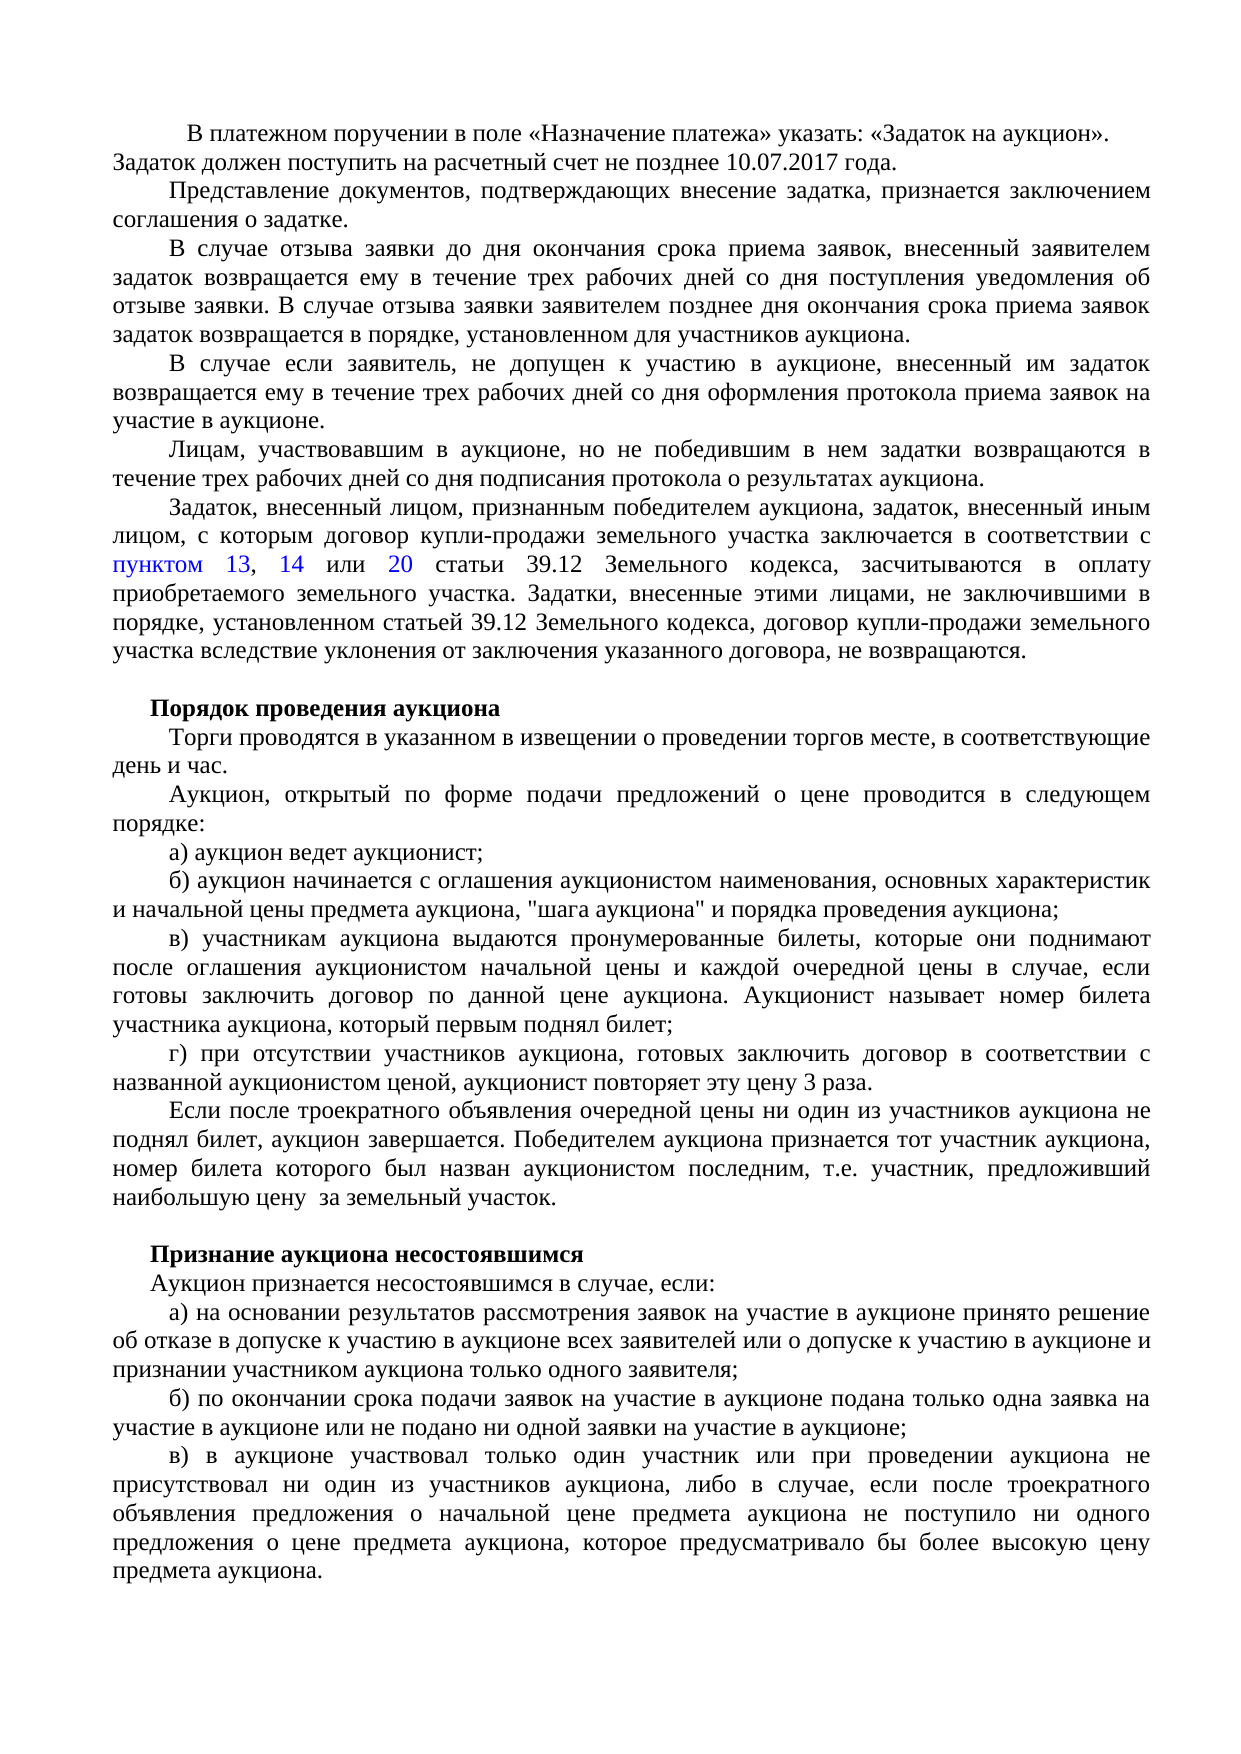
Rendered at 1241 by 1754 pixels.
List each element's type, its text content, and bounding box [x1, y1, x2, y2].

text Задаток должен поступить на расчетный счет не позднее 10.07.2017 года. [112, 147, 1152, 176]
text в) участникам аукциона выдаются пронумерованные билеты, которые они поднимают после оглашения аукционистом начальной цены и каждой очередной цены в случае, если готовы заключить договор по данной цене аукциона. Аукционист называет номер билета участника аукциона, который первым поднял билет; [112, 923, 1152, 1038]
text б) аукцион начинается с оглашения аукционистом наименования, основных характеристик и начальной цены предмета аукциона, "шага аукциона" и порядка проведения аукциона; [112, 866, 1152, 923]
text Торги проводятся в указанном в извещении о проведении торгов месте, в соответствующие день и час. [112, 722, 1152, 779]
text Аукцион, открытый по форме подачи предложений о цене проводится в следующем порядке: [112, 779, 1152, 837]
text В платежном поручении в поле «Назначение платежа» указать: «Задаток на аукцион». [112, 118, 1152, 147]
text в) в аукционе участвовал только один участник или при проведении аукциона не присутствовал ни один из участников аукциона, либо в случае, если после троекратного объявления предложения о начальной цене предмета аукциона не поступило ни одного предложения о цене предмета аукциона, которое предусматривало бы более высокую цену предмета аукциона. [112, 1441, 1152, 1584]
text Лицам, участвовавшим в аукционе, но не победившим в нем задатки возвращаются в течение трех рабочих дней со дня подписания протокола о результатах аукциона. [112, 434, 1152, 492]
text В случае отзыва заявки до дня окончания срока приема заявок, внесенный заявителем задаток возвращается ему в течение трех рабочих дней со дня поступления уведомления об отзыве заявки. В случае отзыва заявки заявителем позднее дня окончания срока приема заявок задаток возвращается в порядке, установленном для участников аукциона. [112, 233, 1152, 348]
text Представление документов, подтверждающих внесение задатка, признается заключением соглашения о задатке. [112, 176, 1152, 233]
text Порядок проведения аукциона [112, 693, 1152, 722]
text б) по окончании срока подачи заявок на участие в аукционе подана только одна заявка на участие в аукционе или не подано ни одной заявки на участие в аукционе; [112, 1383, 1152, 1441]
text а) аукцион ведет аукционист; [112, 837, 1152, 866]
text Аукцион признается несостоявшимся в случае, если: [112, 1268, 1152, 1297]
text г) при отсутствии участников аукциона, готовых заключить договор в соответствии с названной аукционистом ценой, аукционист повторяет эту цену 3 раза. [112, 1038, 1152, 1096]
text Признание аукциона несостоявшимся [112, 1239, 1152, 1268]
text Задаток, внесенный лицом, признанным победителем аукциона, задаток, внесенный иным лицом, с которым договор купли-продажи земельного участка заключается в соответствии с пунктом 13, 14 или 20 статьи 39.12 Земельного кодекса, засчитываются в оплату приобретаемого земельного участка. Задатки, внесенные этими лицами, не заключившими в порядке, установленном статьей 39.12 Земельного кодекса, договор купли-продажи земельного участка вследствие уклонения от заключения указанного договора, не возвращаются. [112, 492, 1152, 664]
text В случае если заявитель, не допущен к участию в аукционе, внесенный им задаток возвращается ему в течение трех рабочих дней со дня оформления протокола приема заявок на участие в аукционе. [112, 348, 1152, 434]
text Если после троекратного объявления очередной цены ни один из участников аукциона не поднял билет, аукцион завершается. Победителем аукциона признается тот участник аукциона, номер билета которого был назван аукционистом последним, т.е. участник, предложивший наибольшую цену за земельный участок. [112, 1096, 1152, 1211]
text а) на основании результатов рассмотрения заявок на участие в аукционе принято решение об отказе в допуске к участию в аукционе всех заявителей или о допуске к участию в аукционе и признании участником аукциона только одного заявителя; [112, 1297, 1152, 1383]
